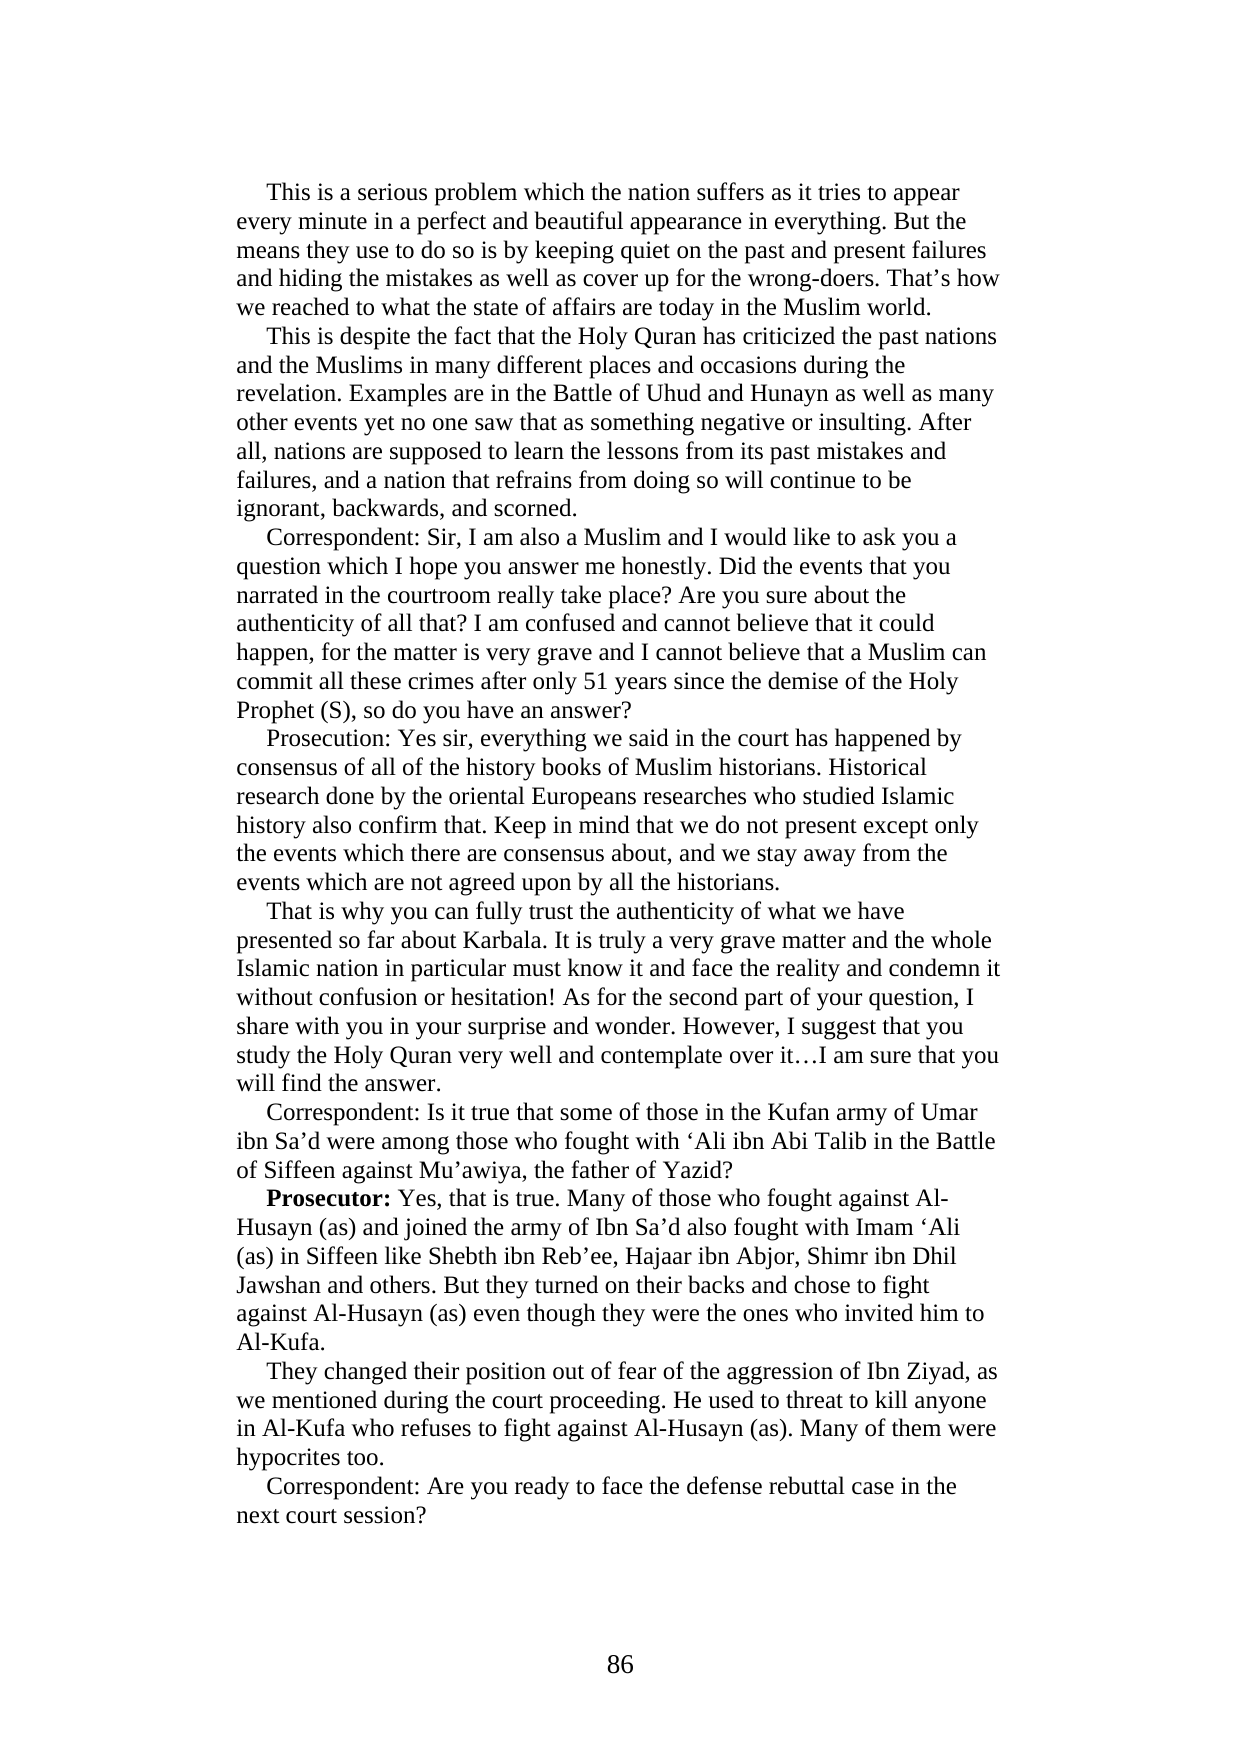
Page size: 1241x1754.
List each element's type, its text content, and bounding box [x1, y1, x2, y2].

text That is why you can fully trust the authenticity of what we have presented so far about Karbala. It is truly a very grave matter and the whole Islamic nation in particular must know it and face the reality and condemn it without confusion or hesitation! As for the second part of your question, I share with you in your surprise and wonder. However, I suggest that you study the Holy Quran very well and contemplate over it…I am sure that you will find the answer. [236, 896, 1004, 1097]
text and hiding the mistakes as well as cover up for the wrong-doers. That’s how we reached to what the state of affairs are today in the Muslim world. [236, 263, 1004, 321]
text Correspondent: Are you ready to face the defense rebuttal case in the next court session? [236, 1471, 1004, 1528]
text This is a serious problem which the nation suffers as it tries to appear every minute in a perfect and beautiful appearance in everything. But the means they use to do so is by keeping quiet on the past and present failures [236, 177, 1004, 263]
text This is despite the fact that the Holy Quran has criticized the past nations and the Muslims in many different places and occasions during the revelation. Examples are in the Battle of Uhud and Hunayn as well as many other events yet no one saw that as something negative or insulting. After all, nations are supposed to learn the lessons from its past mistakes and failures, and a nation that refrains from doing so will continue to be ignorant, backwards, and scorned. [236, 321, 1004, 522]
text Correspondent: Sir, I am also a Muslim and I would like to ask you a question which I hope you answer me honestly. Did the events that you narrated in the courtroom really take place? Are you sure about the authenticity of all that? I am confused and cannot believe that it could happen, for the matter is very grave and I cannot believe that a Muslim can commit all these crimes after only 51 years since the demise of the Holy Prophet (S), so do you have an answer? [236, 522, 1004, 723]
text Prosecutor: Yes, that is true. Many of those who fought against Al-Husayn (as) and joined the army of Ibn Sa’d also fought with Imam ‘Ali (as) in Siffeen like Shebth ibn Reb’ee, Hajaar ibn Abjor, Shimr ibn Dhil Jawshan and others. But they turned on their backs and chose to fight against Al-Husayn (as) even though they were the ones who invited him to Al-Kufa. [236, 1183, 1004, 1356]
text They changed their position out of fear of the aggression of Ibn Ziyad, as we mentioned during the court proceeding. He used to threat to kill anyone in Al-Kufa who refuses to fight against Al-Husayn (as). Many of them were hypocrites too. [236, 1356, 1004, 1471]
text Correspondent: Is it true that some of those in the Kufan army of Umar ibn Sa’d were among those who fought with ‘Ali ibn Abi Talib in the Battle of Siffeen against Mu’awiya, the father of Yazid? [236, 1097, 1004, 1183]
text Prosecution: Yes sir, everything we said in the court has happened by consensus of all of the history books of Muslim historians. Historical research done by the oriental Europeans researches who studied Islamic history also confirm that. Keep in mind that we do not present except only the events which there are consensus about, and we stay away from the events which are not agreed upon by all the historians. [236, 723, 1004, 896]
